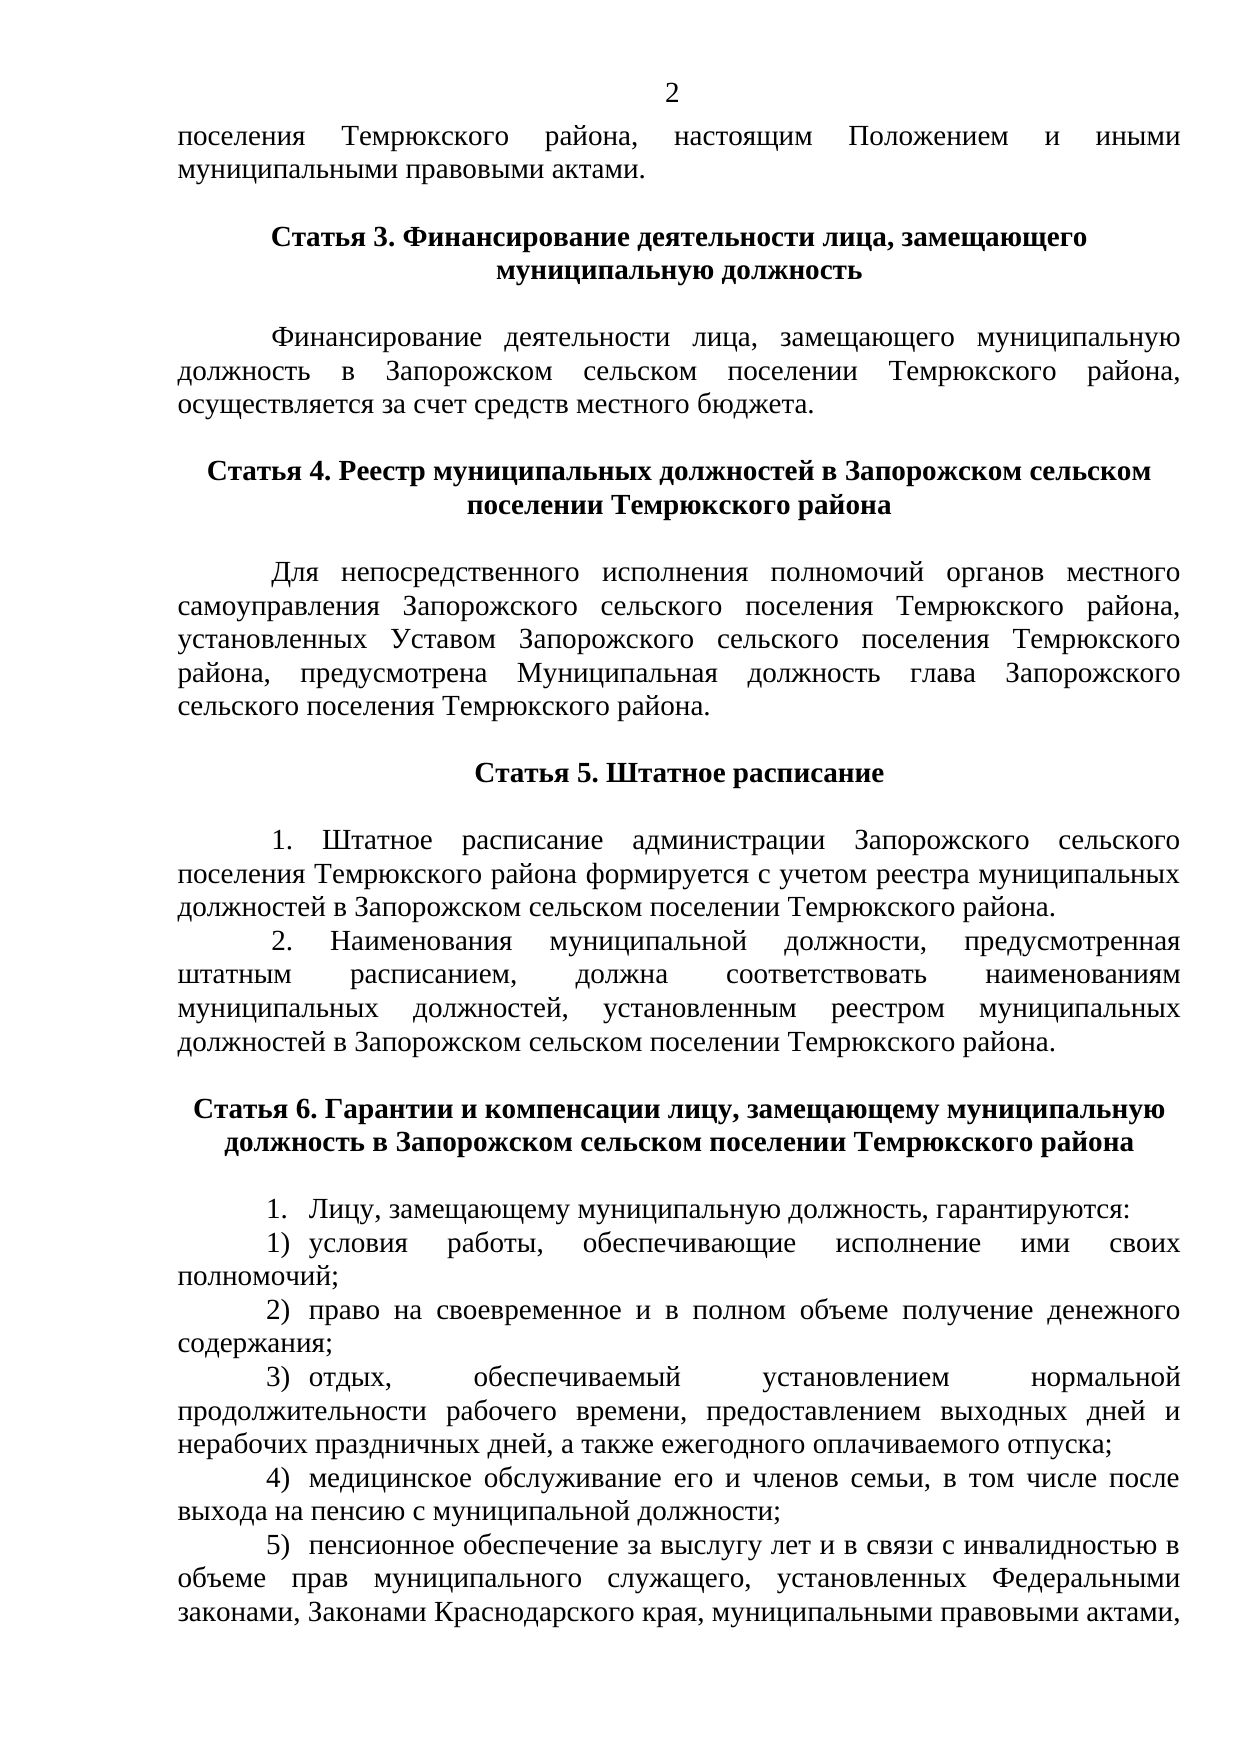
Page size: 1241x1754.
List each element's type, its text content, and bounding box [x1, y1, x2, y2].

text Для непосредственного исполнения полномочий органов местного самоуправления Запорожского сельского поселения Темрюкского района, установленных Уставом Запорожского сельского поселения Темрюкского района, предусмотрена Муниципальная должность глава Запорожского сельского поселения Темрюкского района. [177, 554, 1181, 722]
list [177, 1527, 1181, 1627]
list отдых, обеспечиваемый установлением нормальной продолжительности рабочего времени, предоставлением выходных дней и нерабочих праздничных дней, а также ежегодного оплачиваемого отпуска; [177, 1359, 1181, 1460]
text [177, 118, 1181, 185]
text Статья 4. Реестр муниципальных должностей в Запорожском сельском поселении Темрюкского района [177, 453, 1181, 521]
text Статья 6. Гарантии и компенсации лицу, замещающему муниципальную должность в Запорожском сельском поселении Темрюкского района [177, 1091, 1181, 1158]
text Финансирование деятельности лица, замещающего муниципальную должность в Запорожском сельском поселении Темрюкского района, осуществляется за счет средств местного бюджета. [177, 319, 1181, 420]
text Статья 5. Штатное расписание [177, 755, 1181, 789]
text 1. Штатное расписание администрации Запорожского сельского поселения Темрюкского района формируется с учетом реестра муниципальных должностей в Запорожском сельском поселении Темрюкского района. [177, 822, 1181, 923]
list условия работы, обеспечивающие исполнение ими своих полномочий; [177, 1225, 1181, 1292]
list право на своевременное и в полном объеме получение денежного содержания; [177, 1292, 1181, 1359]
list Лицу, замещающему муниципальную должность, гарантируются: [177, 1191, 1181, 1225]
text 2. Наименования муниципальной должности, предусмотренная штатным расписанием, должна соответствовать наименованиям муниципальных должностей, установленным реестром муниципальных должностей в Запорожском сельском поселении Темрюкского района. [177, 923, 1181, 1057]
text Статья 3. Финансирование деятельности лица, замещающего муниципальную должность [177, 219, 1181, 286]
list медицинское обслуживание его и членов семьи, в том числе после выхода на пенсию с муниципальной должности; [177, 1460, 1181, 1527]
